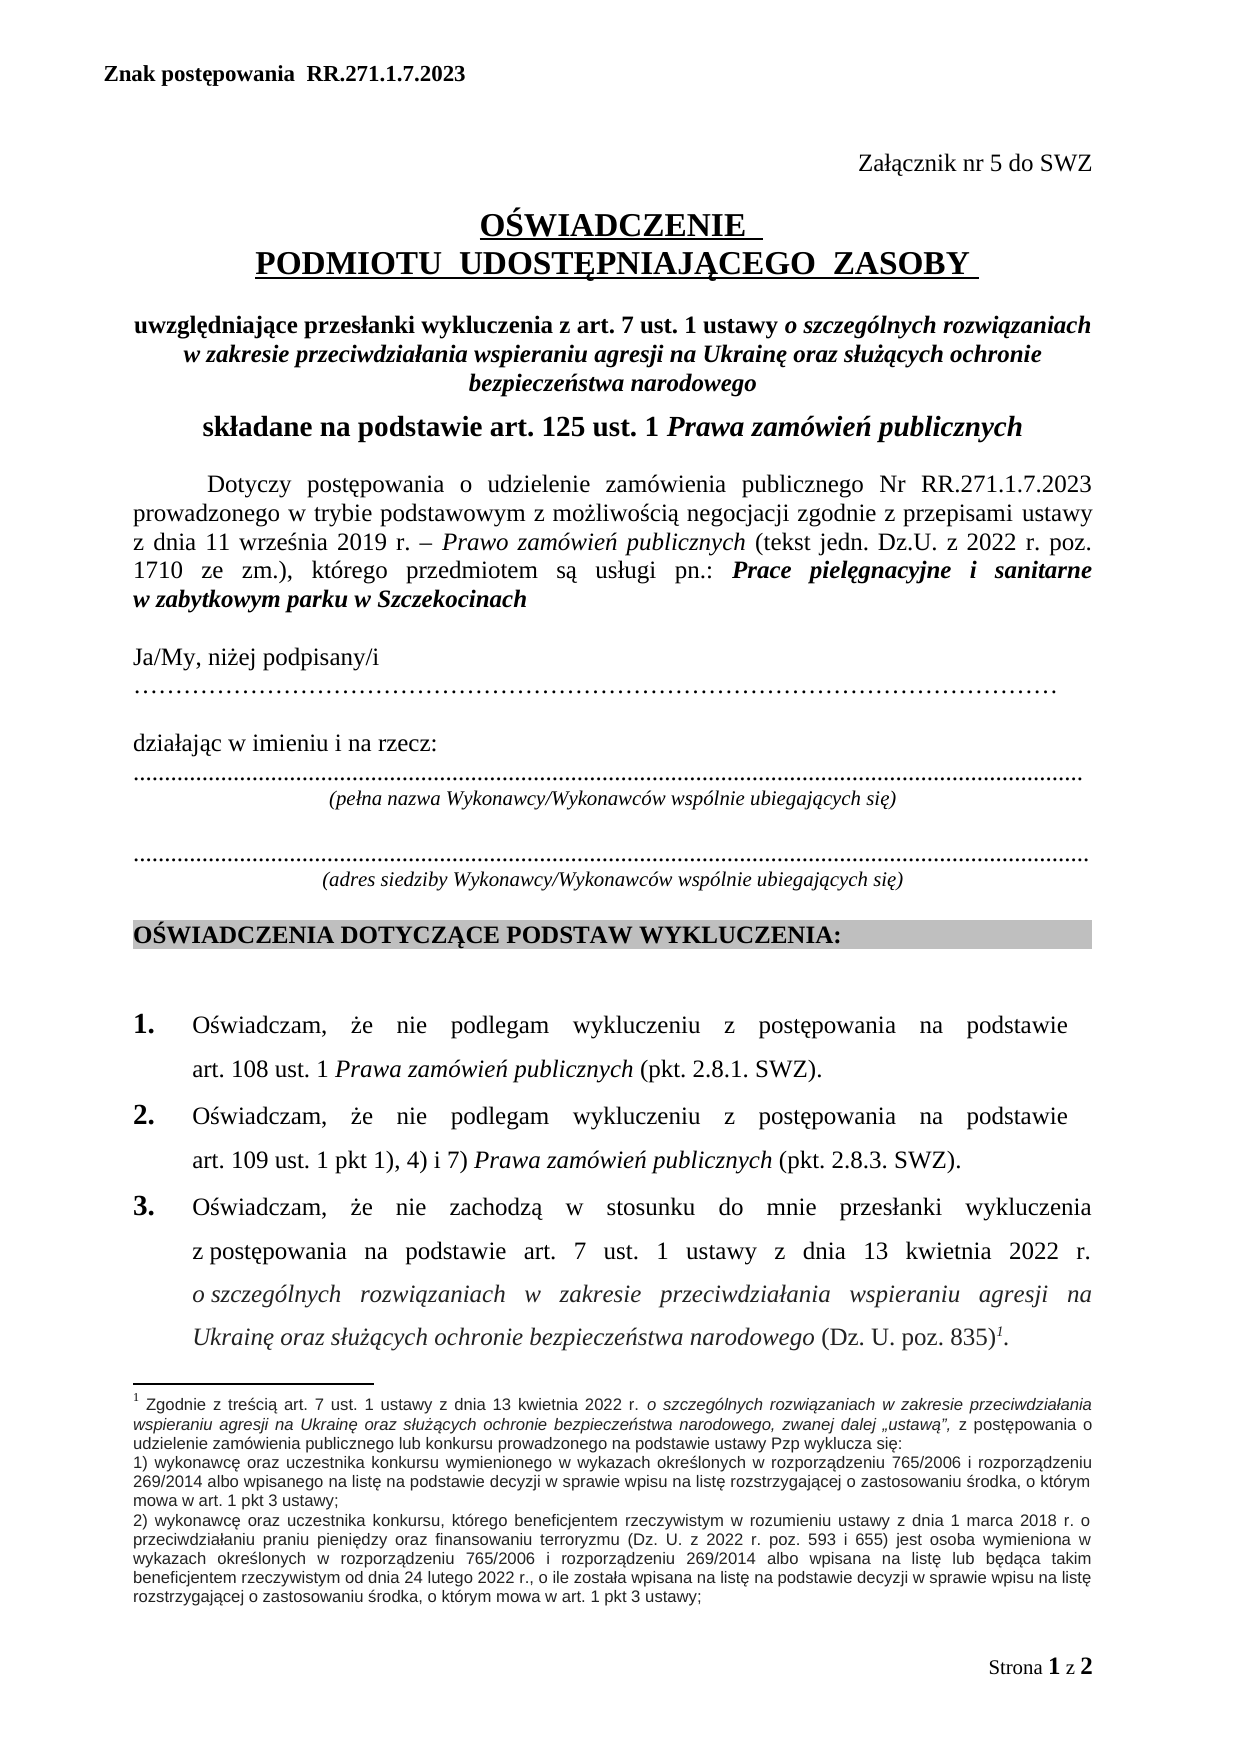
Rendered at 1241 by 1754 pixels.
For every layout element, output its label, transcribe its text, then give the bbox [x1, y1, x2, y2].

text OŚWIADCZENIA DOTYCZĄCE PODSTAW WYKLUCZENIA: [133, 920, 1092, 949]
text ………………………………………………………………………………………………… [133, 671, 1092, 699]
text Załącznik nr 5 do SWZ [133, 148, 1092, 176]
text (adres siedziby Wykonawcy/Wykonawców wspólnie ubiegających się) [133, 867, 1092, 891]
text składane na podstawie art. 125 ust. 1 Prawa zamówień publicznych [133, 409, 1092, 443]
text (pełna nazwa Wykonawcy/Wykonawców wspólnie ubiegających się) [133, 786, 1092, 809]
text ........................................................................................................................................................ [133, 757, 1092, 786]
text PODMIOTU UDOSTĘPNIAJĄCEGO ZASOBY [133, 243, 1092, 282]
text działając w imieniu i na rzecz: [133, 728, 1092, 757]
text ......................................................................................................................................................... [133, 838, 1092, 867]
list Oświadczam, że nie zachodzą w stosunku do mnie przesłanki wykluczenia z postępowania na podstawie art. 7 ust. 1 ustawy z dnia 13 kwietnia 2022 r. o szczególnych rozwiązaniach w zakresie przeciwdziałania wspieraniu agresji na Ukrainę oraz służących ochronie bezpieczeństwa narodowego (Dz. U. poz. 835). [133, 1188, 1092, 1351]
text Ja/My, niżej podpisany/i [133, 642, 1092, 671]
list Oświadczam, że nie podlegam wykluczeniu z postępowania na podstawie art. 108 ust. 1 Prawa zamówień publicznych (pkt. 2.8.1. SWZ). [133, 1006, 1092, 1083]
text uwzględniające przesłanki wykluczenia z art. 7 ust. 1 ustawy o szczególnych rozwiązaniach w zakresie przeciwdziałania wspieraniu agresji na Ukrainę oraz służących ochronie bezpieczeństwa narodowego [133, 311, 1092, 397]
list Oświadczam, że nie podlegam wykluczeniu z postępowania na podstawie art. 109 ust. 1 pkt 1), 4) i 7) Prawa zamówień publicznych (pkt. 2.8.3. SWZ). [133, 1097, 1092, 1174]
text Dotyczy postępowania o udzielenie zamówienia publicznego Nr RR.271.1.7.2023 prowadzonego w trybie podstawowym z możliwością negocjacji zgodnie z przepisami ustawy z dnia 11 września 2019 r. – Prawo zamówień publicznych (tekst jedn. Dz.U. z 2022 r. poz. 1710 ze zm.), którego przedmiotem są usługi pn.: Prace pielęgnacyjne i sanitarne w zabytkowym parku w Szczekocinach [133, 469, 1092, 613]
text OŚWIADCZENIE [133, 205, 1092, 243]
